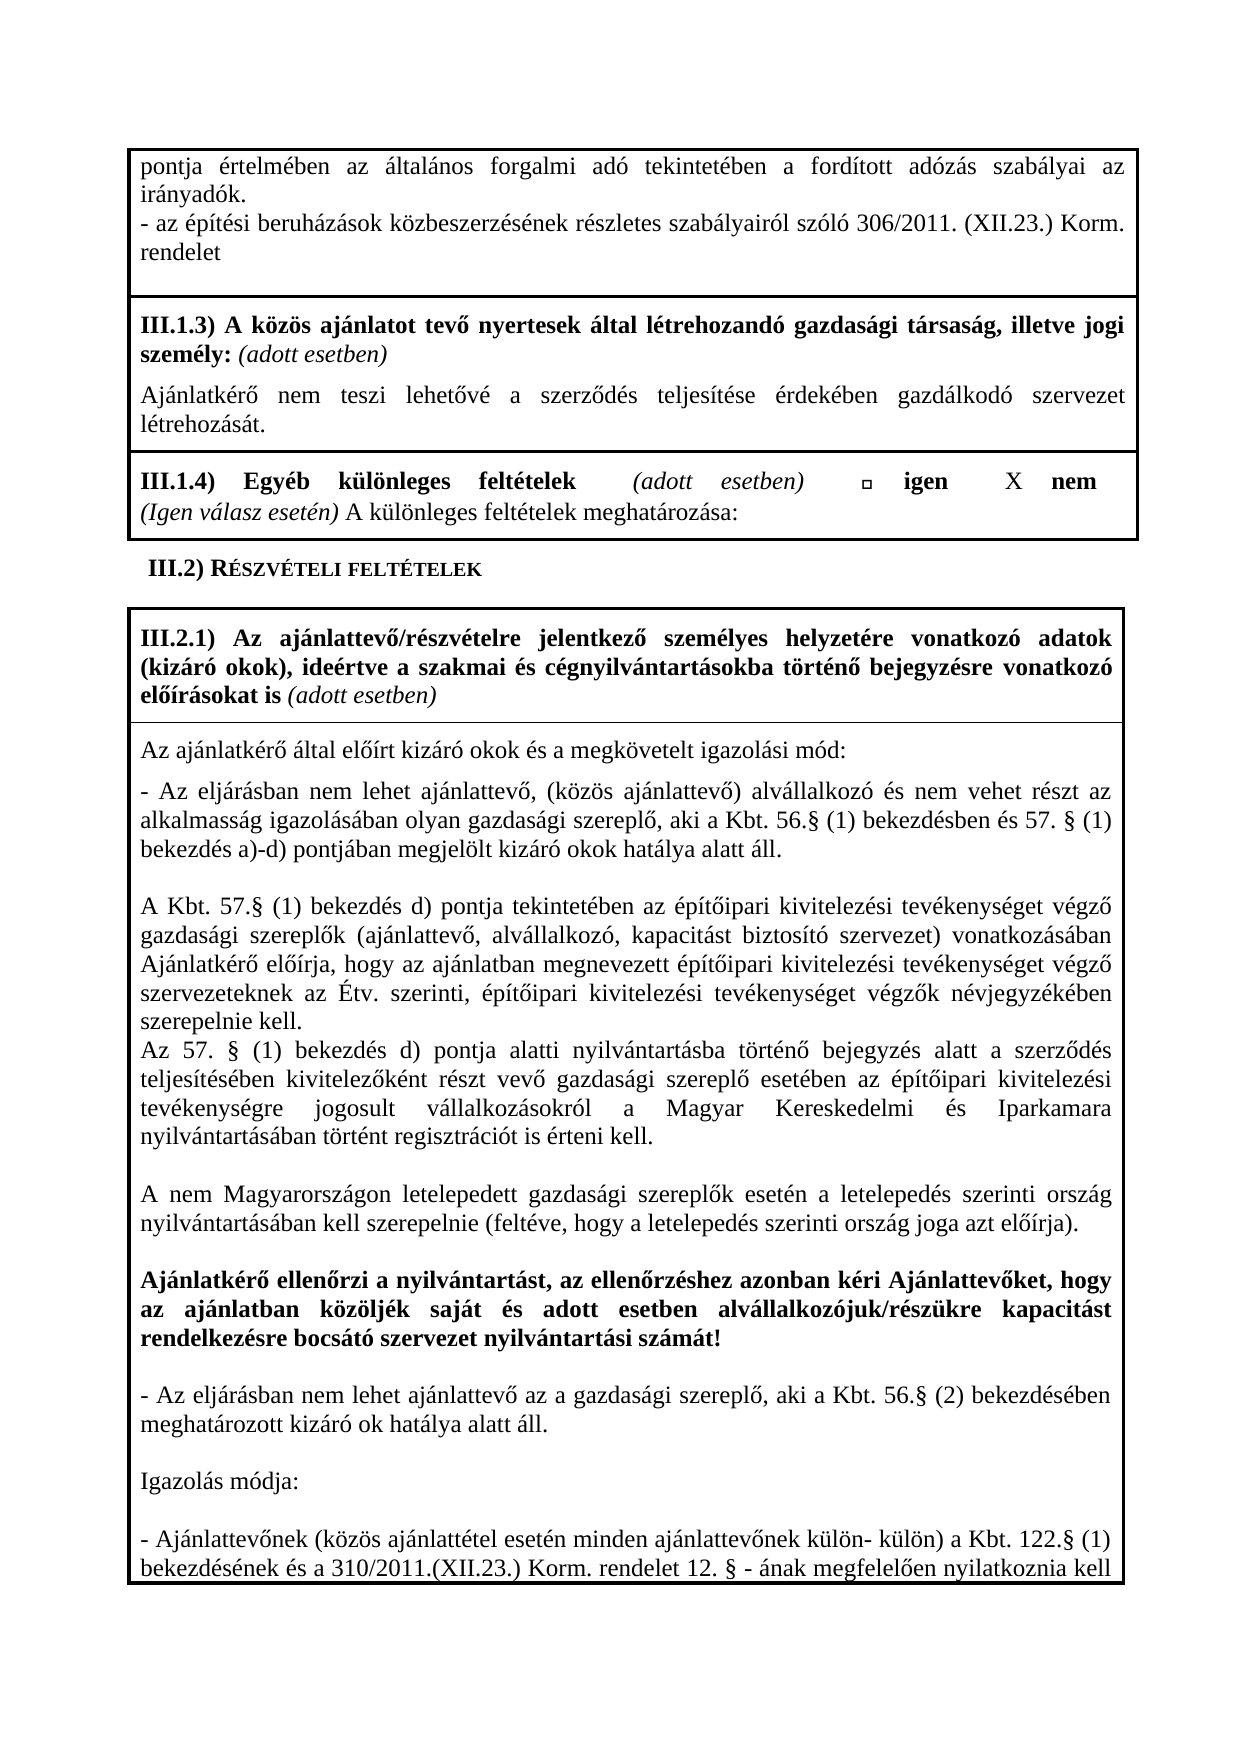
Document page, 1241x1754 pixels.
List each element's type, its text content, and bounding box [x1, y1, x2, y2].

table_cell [131, 151, 1136, 294]
table_cell III.1.3) A közös ajánlatot tevő nyertesek által létrehozandó gazdasági társaság, illetve jogi személy: (adott esetben) Ajánlatkérő nem teszi lehetővé a szerződés teljesítése érdekében gazdálkodó szervezet létrehozását. [131, 298, 1136, 450]
text III.2) Részvételi feltételek [148, 553, 1093, 582]
table_header III.2.1) Az ajánlattevő/részvételre jelentkező személyes helyzetére vonatkozó adatok (kizáró okok), ideértve a szakmai és cégnyilvántartásokba történő bejegyzésre vonatkozó előírásokat is (adott esetben) [131, 610, 1122, 722]
table_cell III.1.4) Egyéb különleges feltételek (adott esetben) igen X nem (Igen válasz esetén) A különleges feltételek meghatározása: [131, 453, 1136, 538]
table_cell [131, 723, 1122, 1581]
